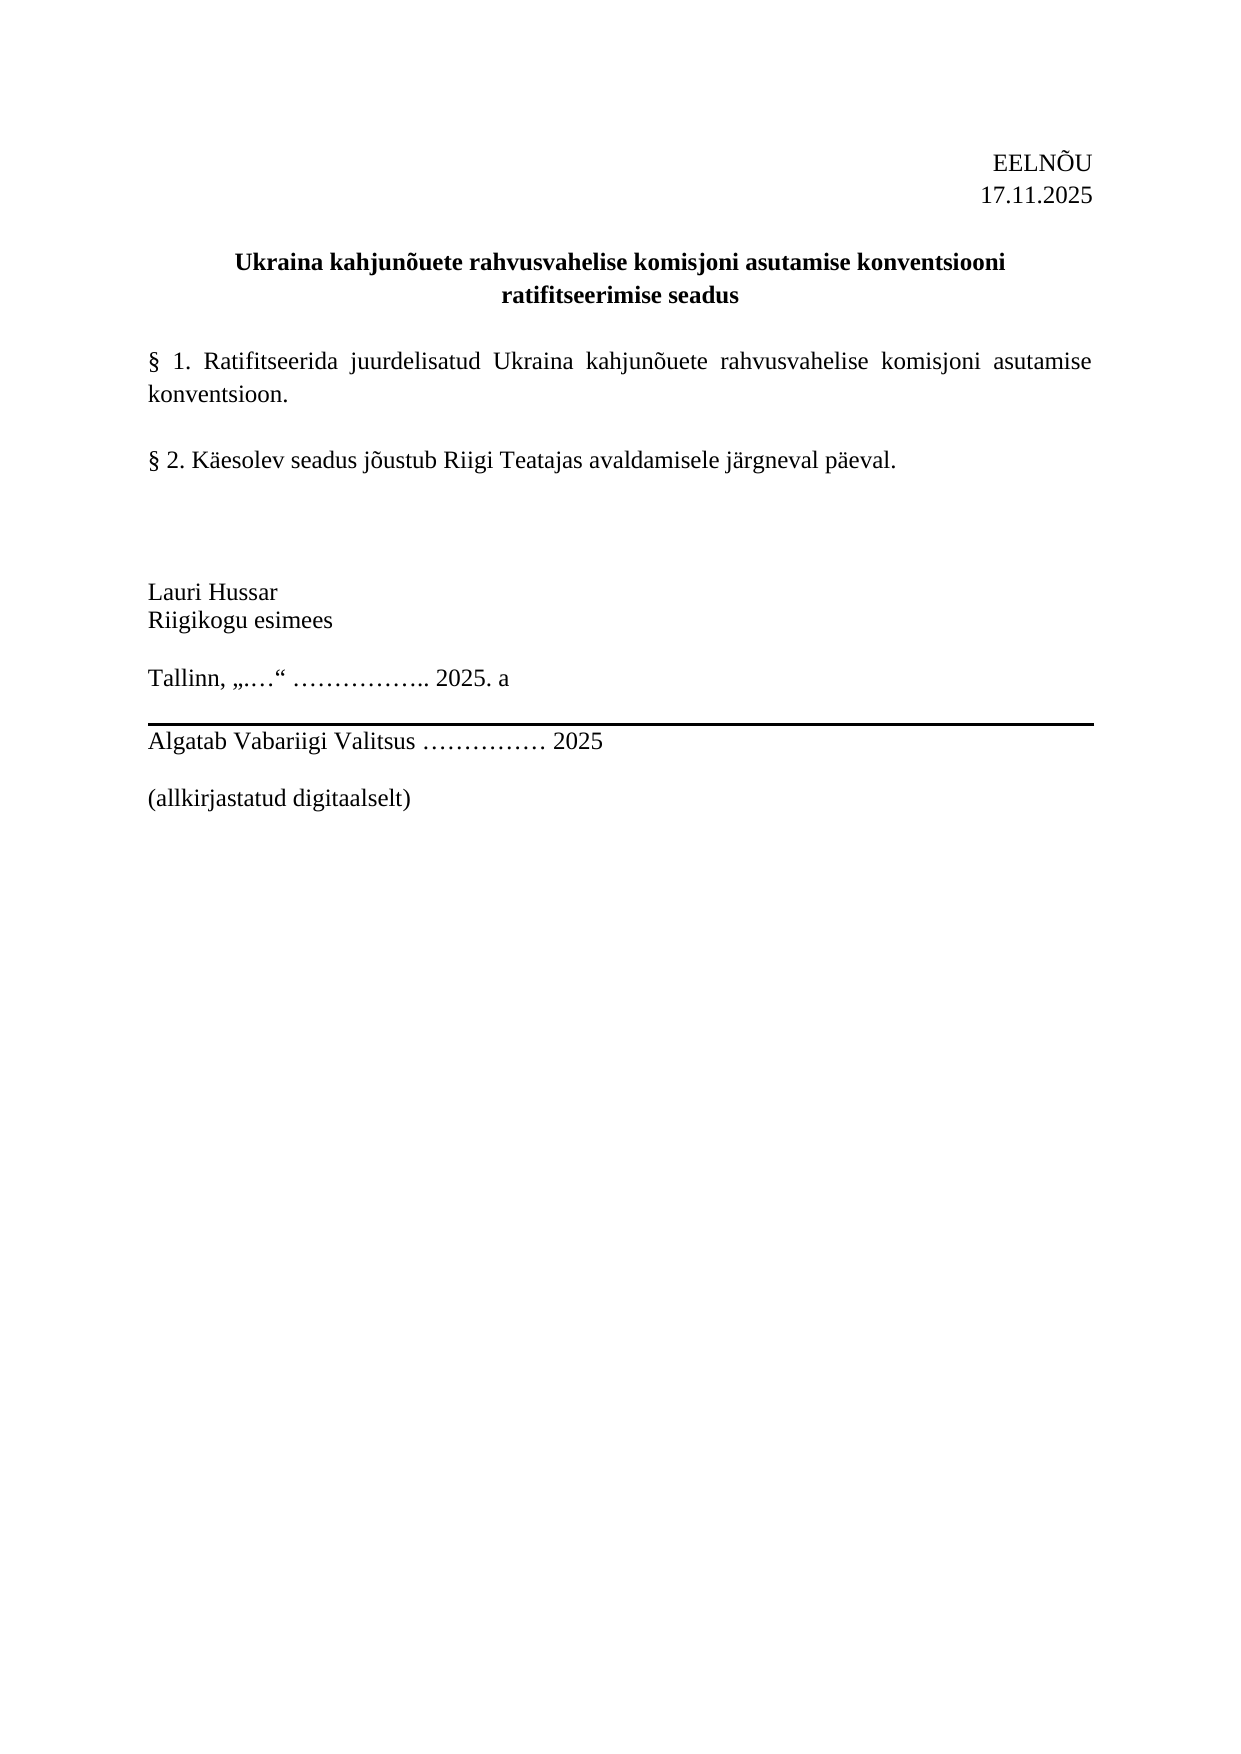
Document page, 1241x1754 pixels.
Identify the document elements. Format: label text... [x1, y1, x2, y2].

text Algatab Vabariigi Valitsus …………… 2025 [148, 726, 1094, 754]
text § 2. Käesolev seadus jõustub Riigi Teatajas avaldamisele järgneval päeval. [148, 445, 1093, 473]
text Tallinn, „.…“ …………….. 2025. a [148, 663, 1094, 692]
text ratifitseerimise seadus [148, 280, 1093, 308]
text § 1. Ratifitseerida juurdelisatud Ukraina kahjunõuete rahvusvahelise komisjoni asutamise konventsioon. [148, 346, 1093, 407]
text EELNÕU [148, 148, 1093, 176]
text (allkirjastatud digitaalselt) [148, 783, 1094, 812]
text Riigikogu esimees [148, 606, 1094, 634]
text 17.11.2025 [148, 181, 1093, 209]
text Ukraina kahjunõuete rahvusvahelise komisjoni asutamise konventsiooni [148, 247, 1093, 275]
text Lauri Hussar [148, 577, 1094, 606]
